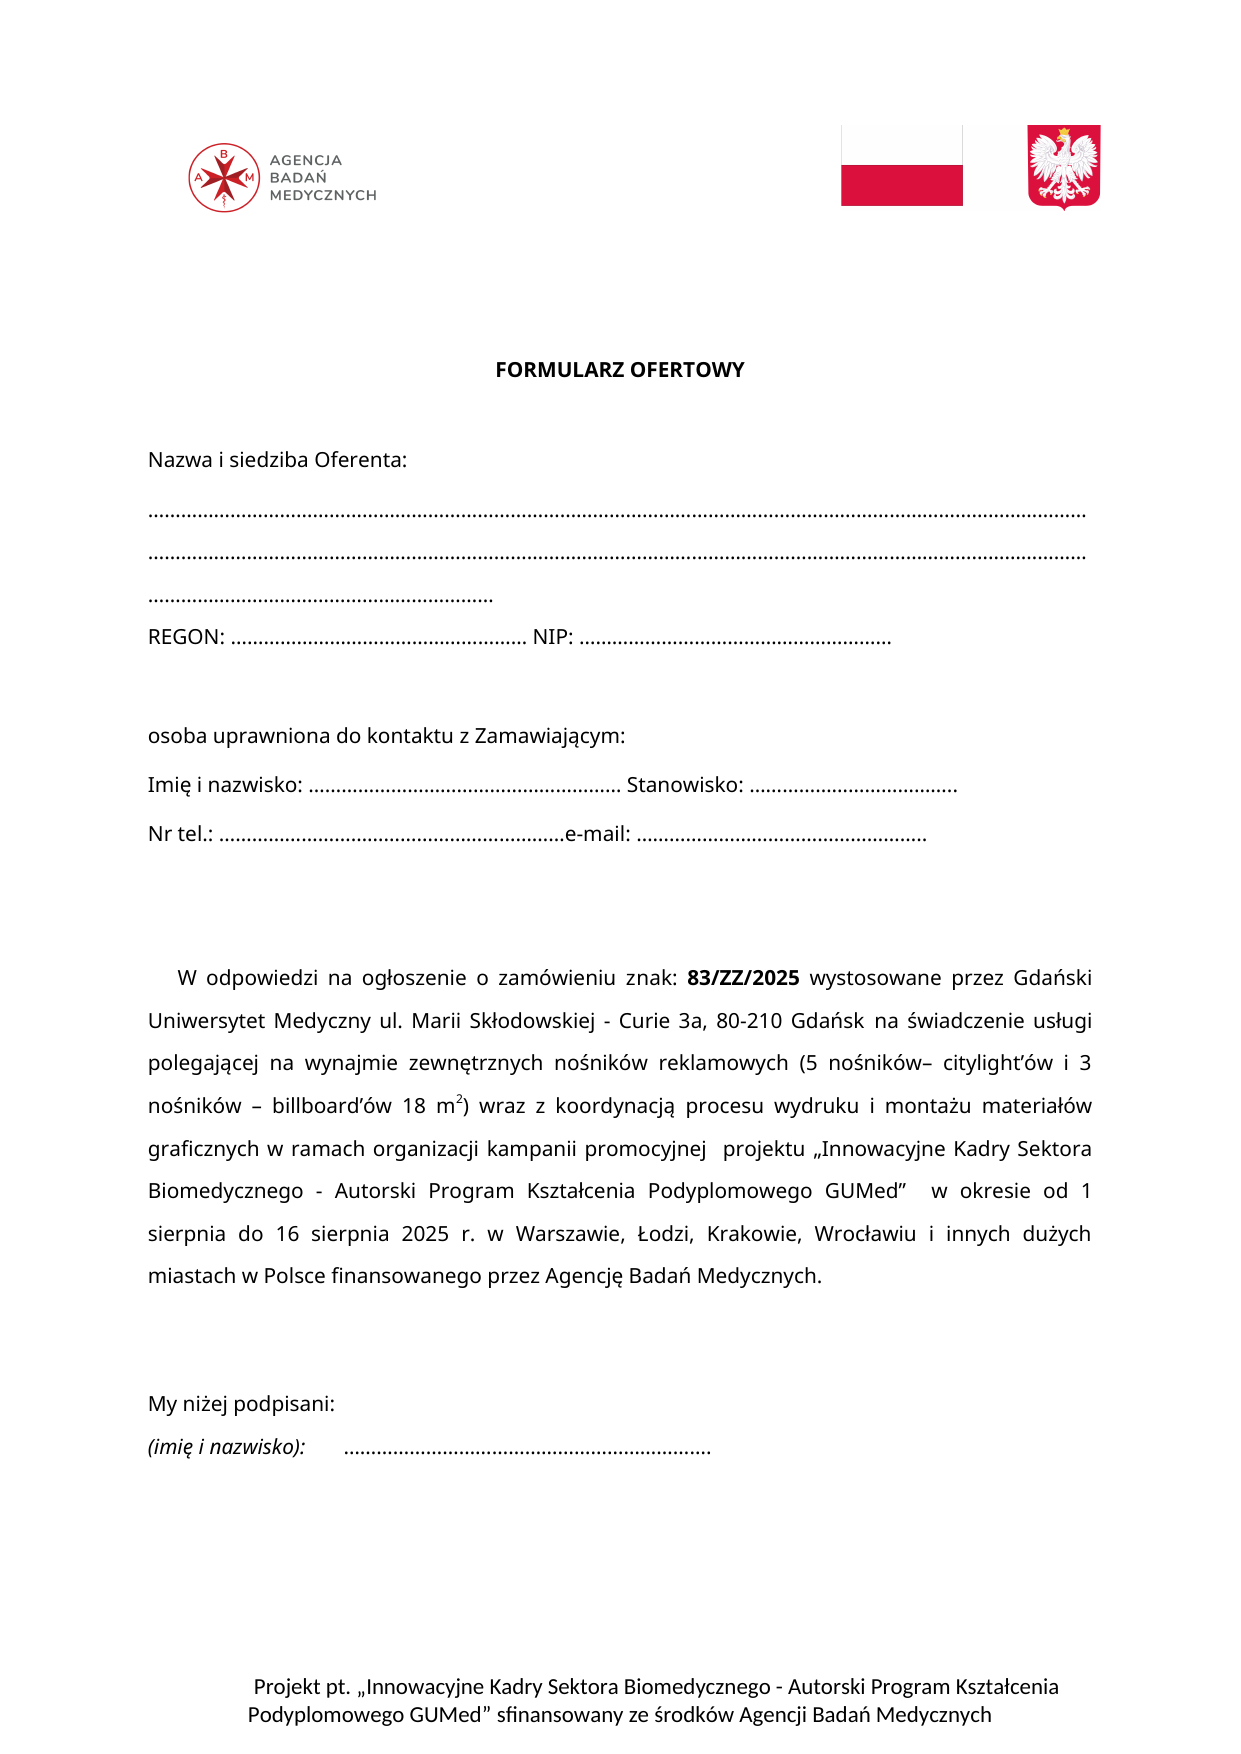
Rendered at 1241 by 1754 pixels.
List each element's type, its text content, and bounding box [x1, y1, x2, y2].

text (imię i nazwisko): …………………………………………………………. [148, 1432, 1093, 1460]
text REGON: ……………………………………………… NIP: ………………………………………………… [148, 622, 1093, 651]
text Nazwa i siedziba Oferenta: [148, 445, 1093, 474]
text FORMULARZ OFERTOWY [148, 355, 1093, 384]
text Nr tel.: ………………………………………………………e-mail: …………………………………………….. [148, 819, 1093, 848]
text Imię i nazwisko: ………………………………………………… Stanowisko: ……………………………….. [148, 770, 1093, 799]
text ……………………………………………………………………………………………………………………………………………………………………………………………………………………………………………………………………………………………………………………………………………………………………… [148, 495, 1093, 608]
text osoba uprawniona do kontaktu z Zamawiającym: [148, 721, 1093, 749]
list W odpowiedzi na ogłoszenie o zamówieniu znak: 83/ZZ/2025 wystosowane przez Gdański Uniwersytet Medyczny ul. Marii Skłodowskiej - Curie 3a, 80-210 Gdańsk na świadczenie usługi polegającej na wynajmie zewnętrznych nośników reklamowych (5 nośników– citylight’ów i 3 nośników – billboard’ów 18 m2) wraz z koordynacją procesu wydruku i montażu materiałów graficznych w ramach organizacji kampanii promocyjnej projektu „Innowacyjne Kadry Sektora Biomedycznego - Autorski Program Kształcenia Podyplomowego GUMed” w okresie od 1 sierpnia do 16 sierpnia 2025 r. w Warszawie, Łodzi, Krakowie, Wrocławiu i innych dużych miastach w Polsce finansowanego przez Agencję Badań Medycznych. [148, 963, 1093, 1290]
picture [178, 124, 384, 232]
text My niżej podpisani: [148, 1389, 1093, 1418]
picture [841, 125, 1101, 211]
